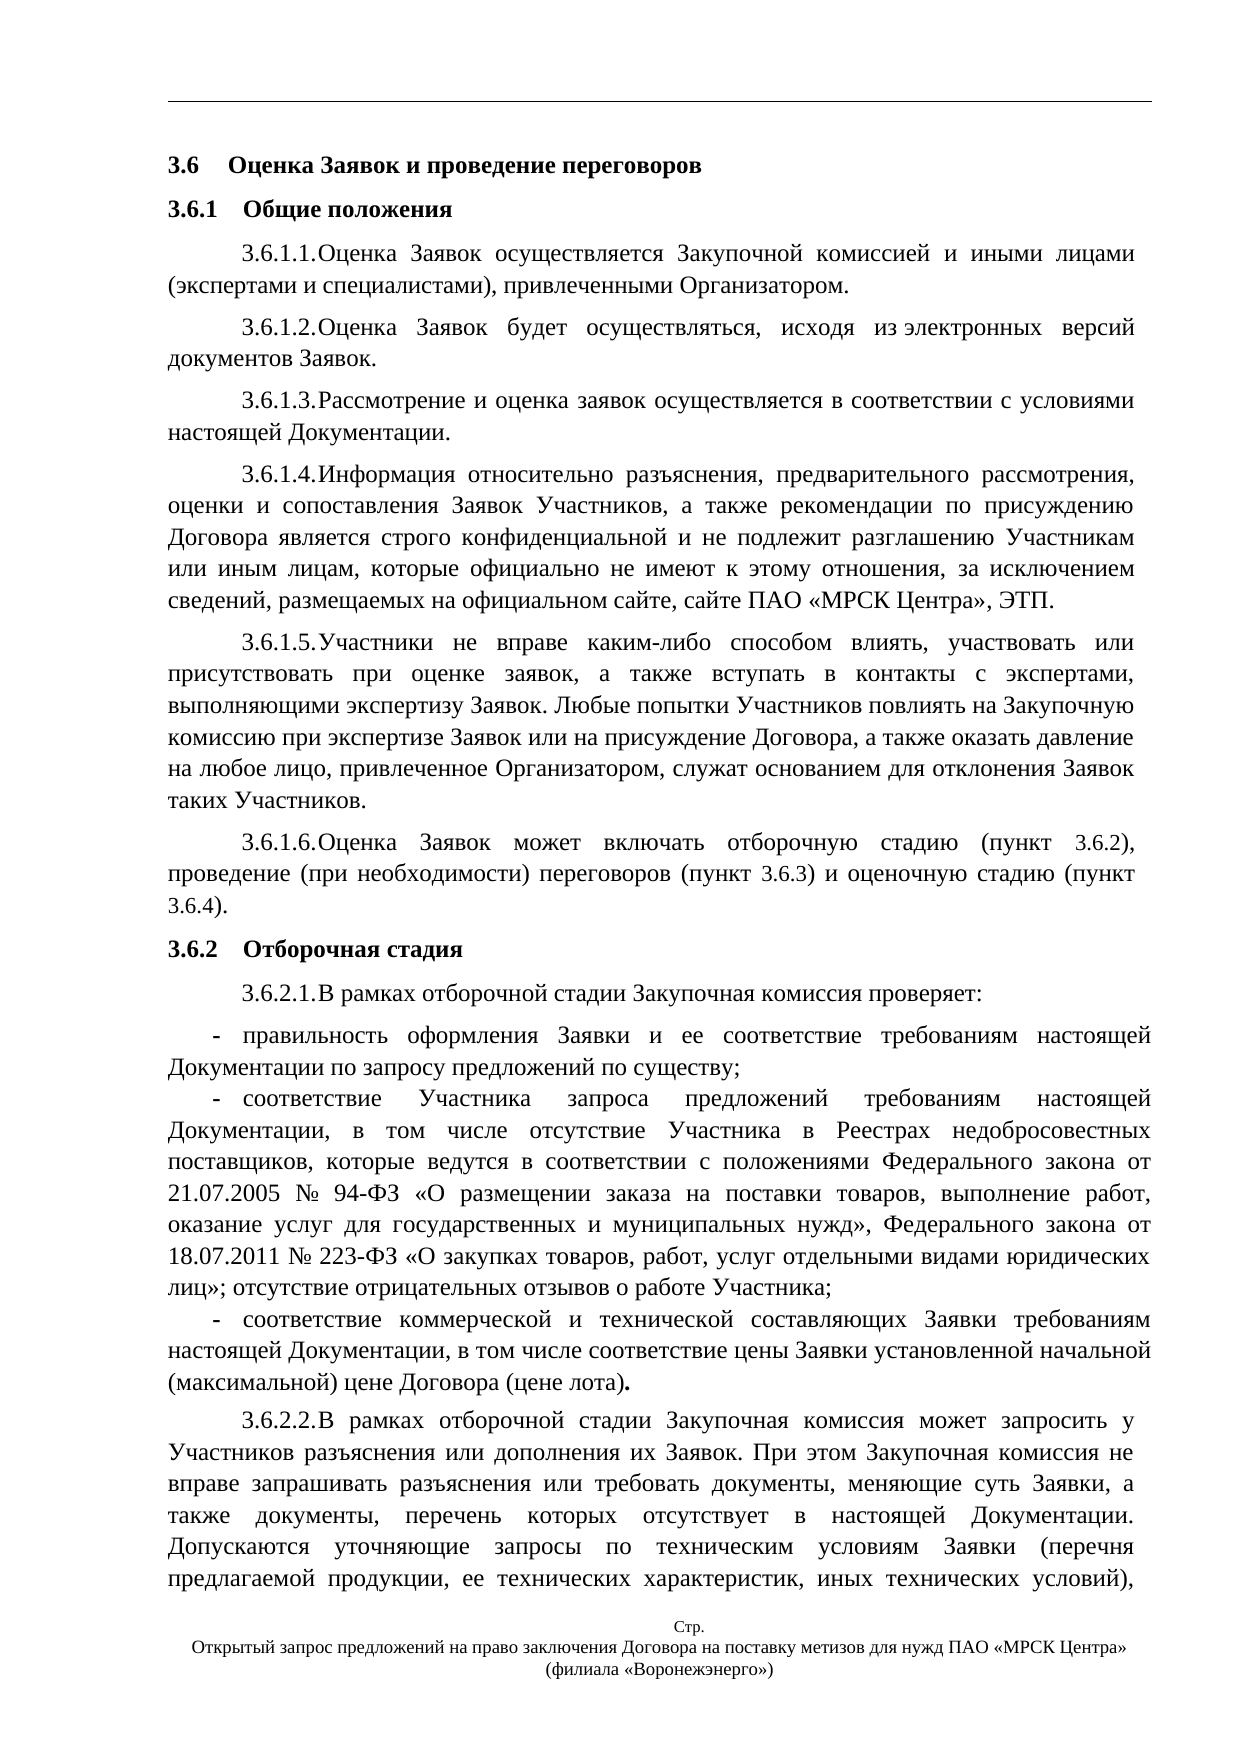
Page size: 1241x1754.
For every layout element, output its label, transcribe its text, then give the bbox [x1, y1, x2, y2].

list Оценка Заявок может включать отборочную стадию (пункт 3.6.2), проведение (при необходимости) переговоров (пункт 3.6.3) и оценочную стадию (пункт 3.6.4). [168, 827, 1135, 919]
list Оценка Заявок осуществляется Закупочной комиссией и иными лицами (экспертами и специалистами), привлеченными Организатором. [168, 238, 1135, 298]
list правильность оформления Заявки и ее соответствие требованиям настоящей Документации по запросу предложений по существу; [168, 1020, 1152, 1080]
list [168, 1405, 1135, 1592]
list Участники не вправе каким-либо способом влиять, участвовать или присутствовать при оценке заявок, а также вступать в контакты с экспертами, выполняющими экспертизу Заявок. Любые попытки Участников повлиять на Закупочную комиссию при экспертизе Заявок или на присуждение Договора, а также оказать давление на любое лицо, привлеченное Организатором, служат основанием для отклонения Заявок таких Участников. [168, 627, 1135, 813]
subtitle Отборочная стадия [168, 934, 1152, 963]
list В рамках отборочной стадии Закупочная комиссия проверяет: [168, 978, 1135, 1007]
list Информация относительно разъяснения, предварительного рассмотрения, оценки и сопоставления Заявок Участников, а также рекомендации по присуждению Договора является строго конфиденциальной и не подлежит разглашению Участникам или иным лицам, которые официально не имеют к этому отношения, за исключением сведений, размещаемых на официальном сайте, сайте ПАО «МРСК Центра», ЭТП. [168, 459, 1135, 614]
list Рассмотрение и оценка заявок осуществляется в соответствии с условиями настоящей Документации. [168, 385, 1135, 446]
list соответствие Участника запроса предложений требованиям настоящей Документации, в том числе отсутствие Участника в Реестрах недобросовестных поставщиков, которые ведутся в соответствии с положениями Федерального закона от 21.07.2005 № 94-ФЗ «О размещении заказа на поставки товаров, выполнение работ, оказание услуг для государственных и муниципальных нужд», Федерального закона от 18.07.2011 № 223-ФЗ «О закупках товаров, работ, услуг отдельными видами юридических лиц»; отсутствие отрицательных отзывов о работе Участника; [168, 1083, 1152, 1301]
subtitle Оценка Заявок и проведение переговоров [168, 150, 1152, 179]
list Оценка Заявок будет осуществляться, исходя из электронных версий документов Заявок. [168, 312, 1135, 372]
subtitle Общие положения [168, 194, 1152, 223]
list соответствие коммерческой и технической составляющих Заявки требованиям настоящей Документации, в том числе соответствие цены Заявки установленной начальной (максимальной) цене Договора (цене лота). [168, 1304, 1152, 1396]
